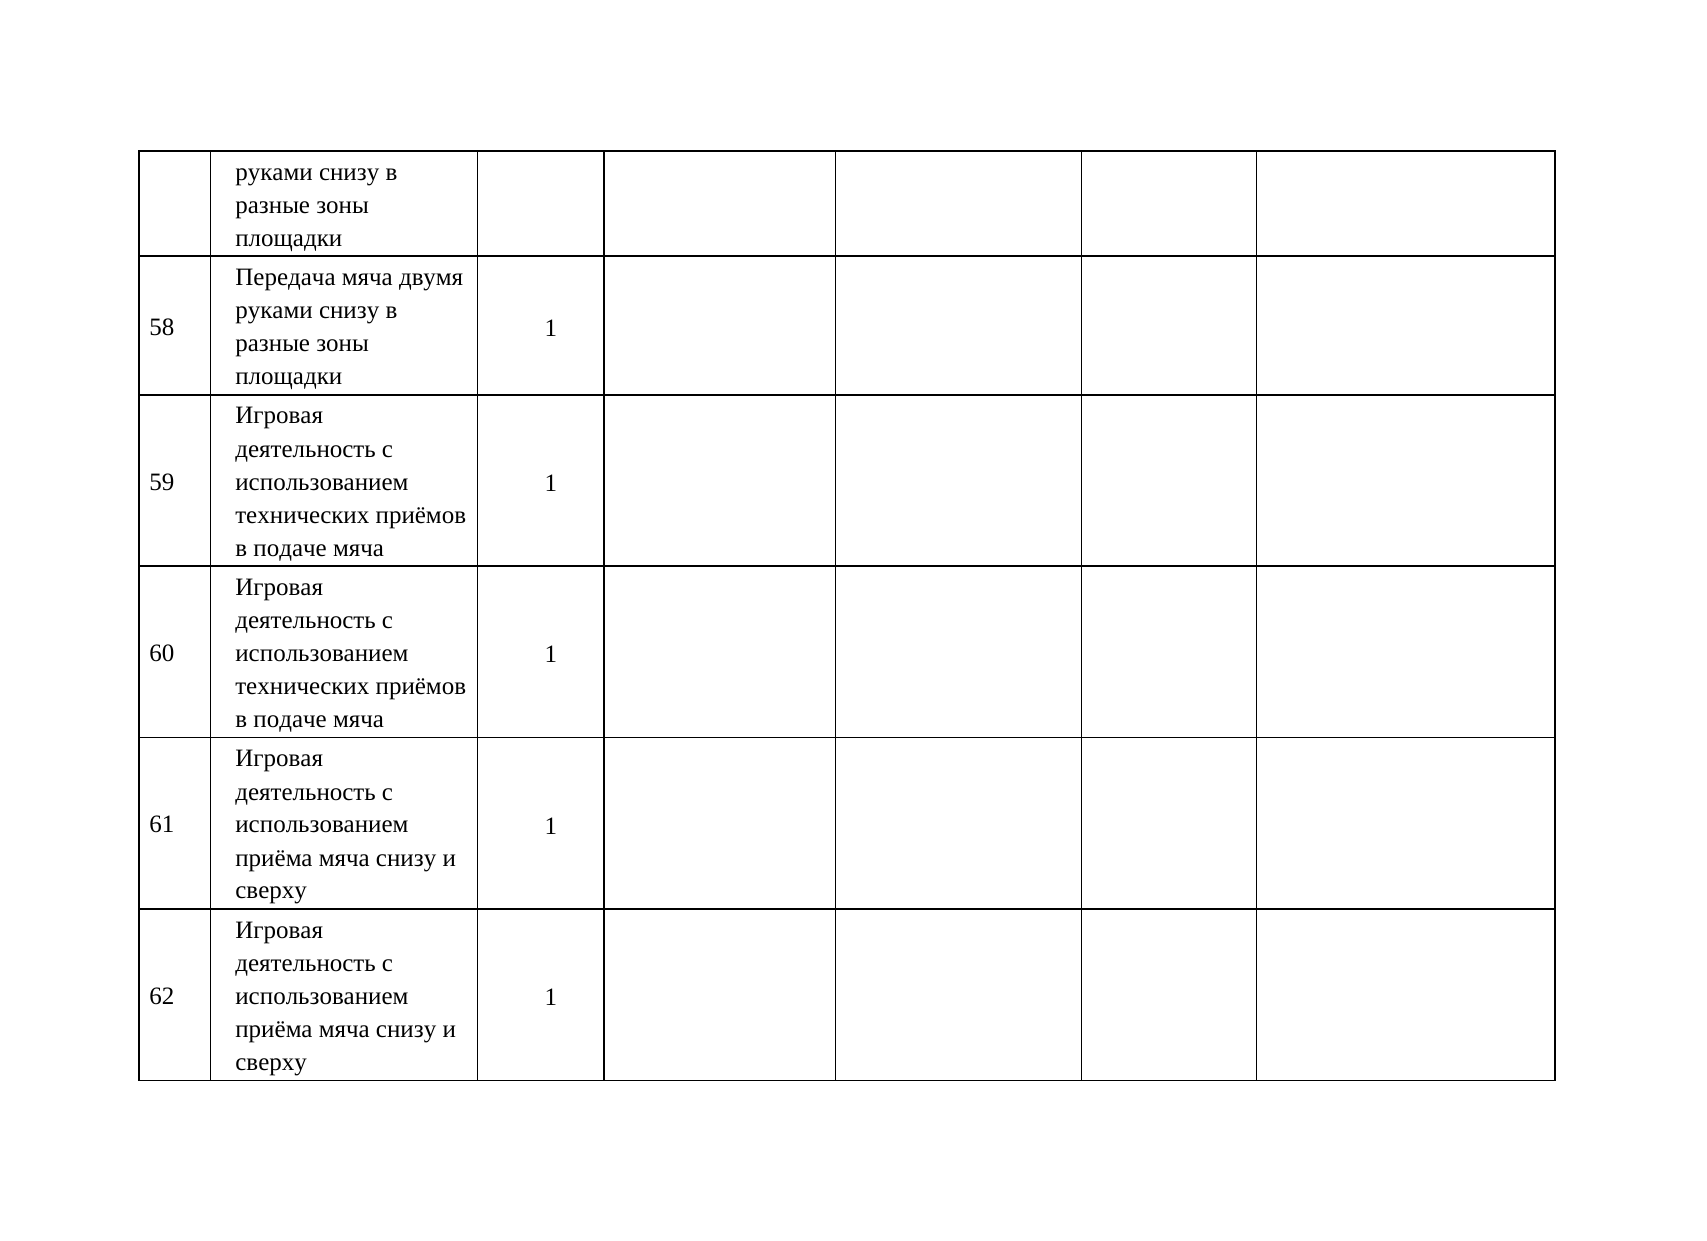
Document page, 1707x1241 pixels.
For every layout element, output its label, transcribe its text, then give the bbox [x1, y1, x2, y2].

table_cell [836, 152, 1081, 255]
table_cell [211, 257, 477, 394]
table_cell [605, 152, 835, 255]
table_cell [1257, 152, 1554, 255]
table_cell [1082, 152, 1256, 255]
table_cell [605, 910, 835, 1080]
table_cell [1082, 738, 1256, 908]
table_cell Игровая деятельность с использованием технических приёмов в подаче мяча [211, 567, 477, 737]
table_cell Игровая деятельность с использованием приёма мяча снизу и сверху [211, 910, 477, 1080]
table_cell 60 [140, 567, 210, 737]
table_cell [605, 567, 835, 737]
table_cell [1082, 396, 1256, 565]
table_cell [605, 396, 835, 565]
table_cell 1 [478, 396, 603, 565]
table_cell 59 [140, 396, 210, 565]
table_cell [1257, 910, 1554, 1080]
table_cell [836, 257, 1081, 394]
table_cell 58 [140, 257, 210, 394]
table_cell 57 [140, 152, 210, 255]
table_cell [1257, 257, 1554, 394]
table_cell [836, 910, 1081, 1080]
table_cell [836, 396, 1081, 565]
table_cell Игровая деятельность с использованием приёма мяча снизу и сверху [211, 738, 477, 908]
table_cell 62 [140, 910, 210, 1080]
table_cell [605, 257, 835, 394]
table_cell 1 [478, 738, 603, 908]
table_cell 1 [478, 910, 603, 1080]
table_cell Игровая деятельность с использованием технических приёмов в подаче мяча [211, 396, 477, 565]
table_cell [1082, 910, 1256, 1080]
table_cell [1257, 738, 1554, 908]
table_cell [836, 738, 1081, 908]
table_cell [1257, 396, 1554, 565]
table_cell [1082, 567, 1256, 737]
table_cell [211, 152, 477, 255]
table_cell [1257, 567, 1554, 737]
table_cell [836, 567, 1081, 737]
table_cell 1 [478, 567, 603, 737]
table_cell 1 [478, 152, 603, 255]
table_cell [1082, 257, 1256, 394]
table_cell 1 [478, 257, 603, 394]
table_cell 61 [140, 738, 210, 908]
table_cell [605, 738, 835, 908]
